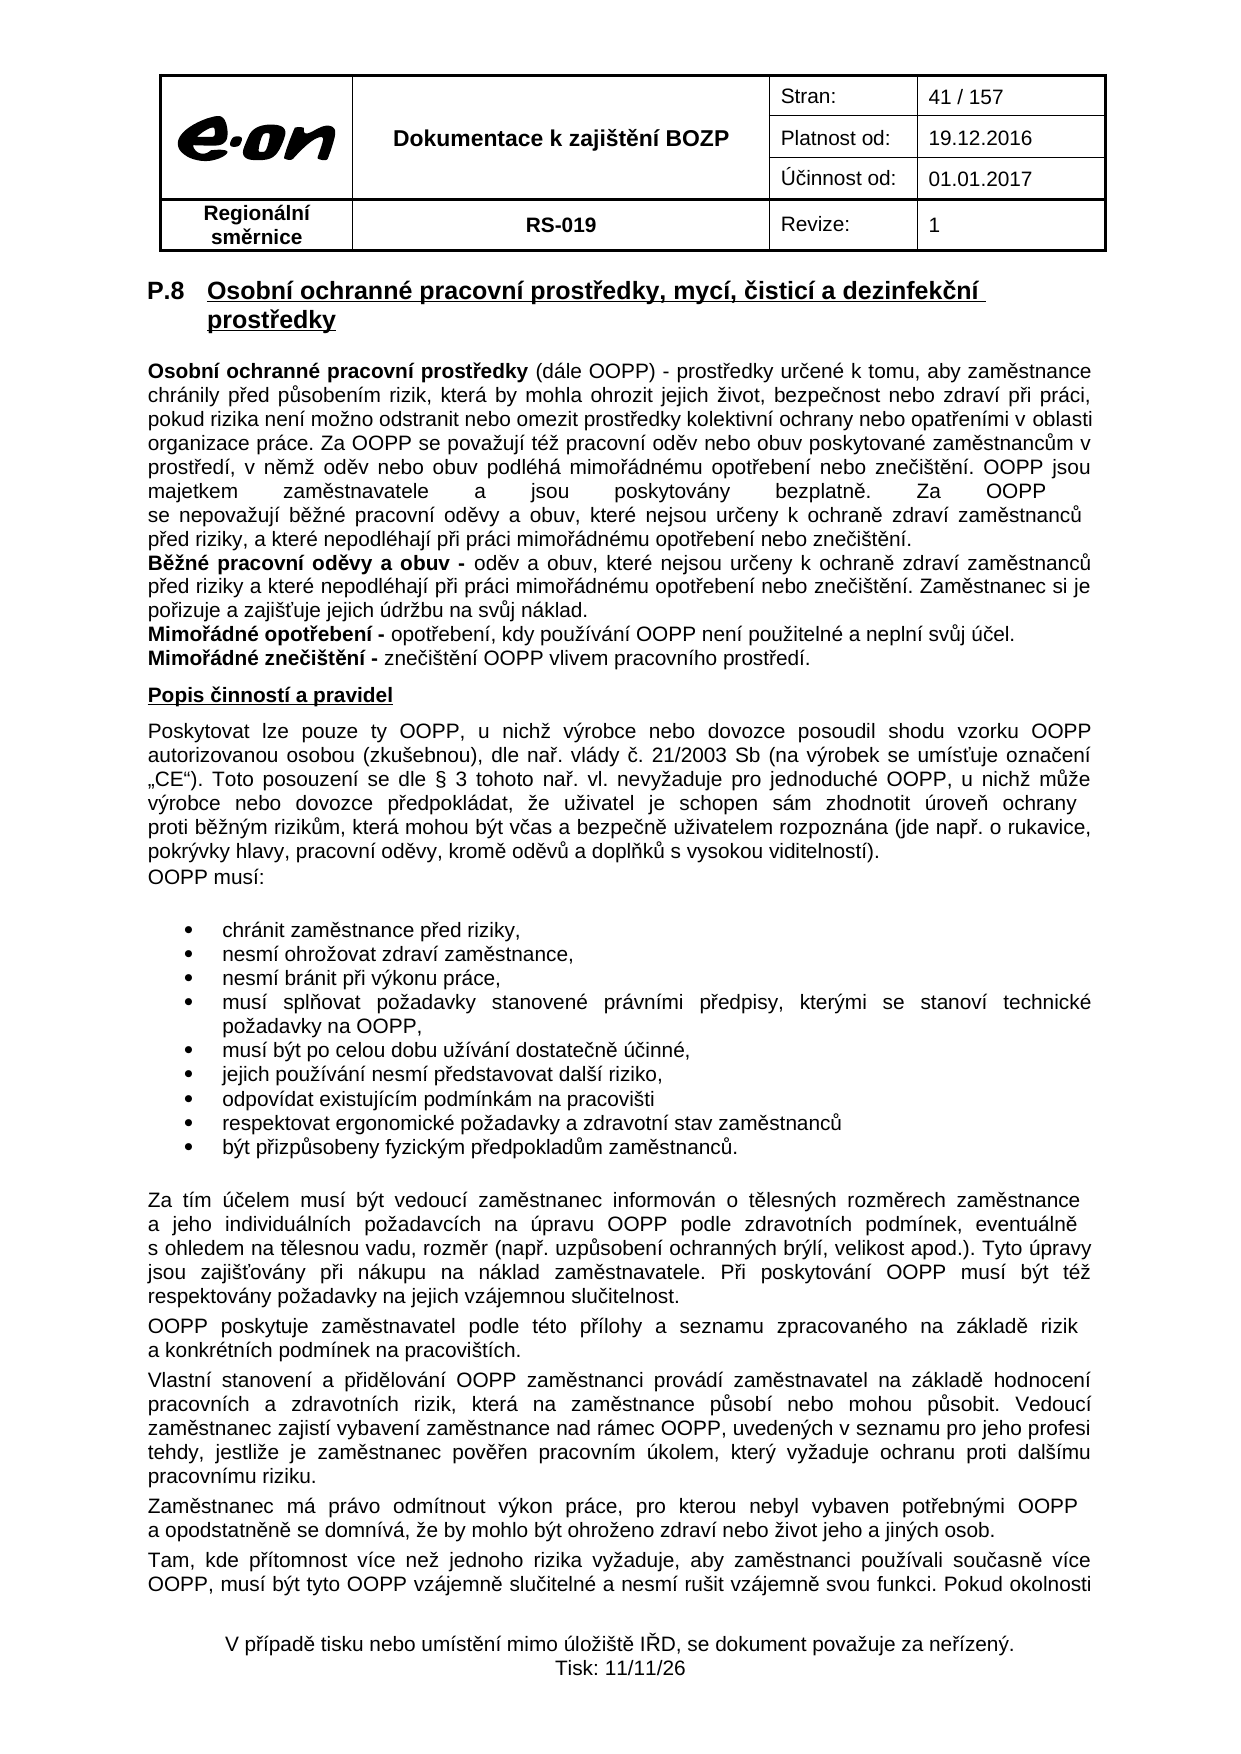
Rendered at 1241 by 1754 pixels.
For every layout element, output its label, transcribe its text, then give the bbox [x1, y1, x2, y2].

text Mimořádné znečištění - znečištění OOPP vlivem pracovního prostředí. [148, 646, 1092, 670]
list nesmí bránit při výkonu práce, [185, 966, 1092, 990]
list být přizpůsobeny fyzickým předpokladům zaměstnanců. [185, 1134, 1092, 1158]
list jejich používání nesmí představovat další riziko, [185, 1062, 1092, 1086]
title Popis činností a pravidel [148, 683, 1092, 707]
text Vlastní stanovení a přidělování OOPP zaměstnanci provádí zaměstnavatel na základě hodnocení pracovních a zdravotních rizik, která na zaměstnance působí nebo mohou působit. Vedoucí zaměstnanec zajistí vybavení zaměstnance nad rámec OOPP, uvedených v seznamu pro jeho profesi tehdy, jestliže je zaměstnanec pověřen pracovním úkolem, který vyžaduje ochranu proti dalšímu pracovnímu riziku. [148, 1368, 1092, 1488]
list musí splňovat požadavky stanovené právními předpisy, kterými se stanoví technické požadavky na OOPP, [185, 990, 1092, 1038]
list chránit zaměstnance před riziky, [185, 918, 1092, 942]
text Běžné pracovní oděvy a obuv - oděv a obuv, které nejsou určeny k ochraně zdraví zaměstnanců před riziky a které nepodléhají při práci mimořádnému opotřebení nebo znečištění. Zaměstnanec si je pořizuje a zajišťuje jejich údržbu na svůj náklad. [148, 550, 1092, 622]
text Za tím účelem musí být vedoucí zaměstnanec informován o tělesných rozměrech zaměstnance a jeho individuálních požadavcích na úpravu OOPP podle zdravotních podmínek, eventuálně s ohledem na tělesnou vadu, rozměr (např. uzpůsobení ochranných brýlí, velikost apod.). Tyto úpravy jsou zajišťovány při nákupu na náklad zaměstnavatele. Při poskytování OOPP musí být též respektovány požadavky na jejich vzájemnou slučitelnost. [148, 1188, 1092, 1307]
list nesmí ohrožovat zdraví zaměstnance, [185, 942, 1092, 966]
list odpovídat existujícím podmínkám na pracovišti [185, 1086, 1092, 1110]
list musí být po celou dobu užívání dostatečně účinné, [185, 1038, 1092, 1062]
text Mimořádné opotřebení - opotřebení, kdy používání OOPP není použitelné a neplní svůj účel. [148, 622, 1092, 646]
text OOPP poskytuje zaměstnavatel podle této přílohy a seznamu zpracovaného na základě rizik a konkrétních podmínek na pracovištích. [148, 1314, 1092, 1362]
text Poskytovat lze pouze ty OOPP, u nichž výrobce nebo dovozce posoudil shodu vzorku OOPP autorizovanou osobou (zkušebnou), dle nař. vlády č. 21/2003 Sb (na výrobek se umísťuje označení „CE“). Toto posouzení se dle § 3 tohoto nař. vl. nevyžaduje pro jednoduché OOPP, u nichž může výrobce nebo dovozce předpokládat, že uživatel je schopen sám zhodnotit úroveň ochrany proti běžným rizikům, která mohou být včas a bezpečně uživatelem rozpoznána (jde např. o rukavice, pokrývky hlavy, pracovní oděvy, kromě oděvů a doplňků s vysokou viditelností). [148, 719, 1092, 863]
list respektovat ergonomické požadavky a zdravotní stav zaměstnanců [185, 1110, 1092, 1134]
text Zaměstnanec má právo odmítnout výkon práce, pro kterou nebyl vybaven potřebnými OOPP a opodstatněně se domnívá, že by mohlo být ohroženo zdraví nebo život jeho a jiných osob. [148, 1494, 1092, 1542]
text Osobní ochranné pracovní prostředky (dále OOPP) - prostředky určené k tomu, aby zaměstnance chránily před působením rizik, která by mohla ohrozit jejich život, bezpečnost nebo zdraví při práci, pokud rizika není možno odstranit nebo omezit prostředky kolektivní ochrany nebo opatřeními v oblasti organizace práce. Za OOPP se považují též pracovní oděv nebo obuv poskytované zaměstnancům v prostředí, v němž oděv nebo obuv podléhá mimořádnému opotřebení nebo znečištění. OOPP jsou majetkem zaměstnavatele a jsou poskytovány bezplatně. Za OOPP se nepovažují běžné pracovní oděvy a obuv, které nejsou určeny k ochraně zdraví zaměstnanců před riziky, a které nepodléhají při práci mimořádnému opotřebení nebo znečištění. [148, 359, 1092, 550]
text Osobní ochranné pracovní prostředky, mycí, čisticí a dezinfekční prostředky [147, 276, 1092, 334]
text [148, 1548, 1092, 1596]
text OOPP musí: [148, 865, 1092, 889]
